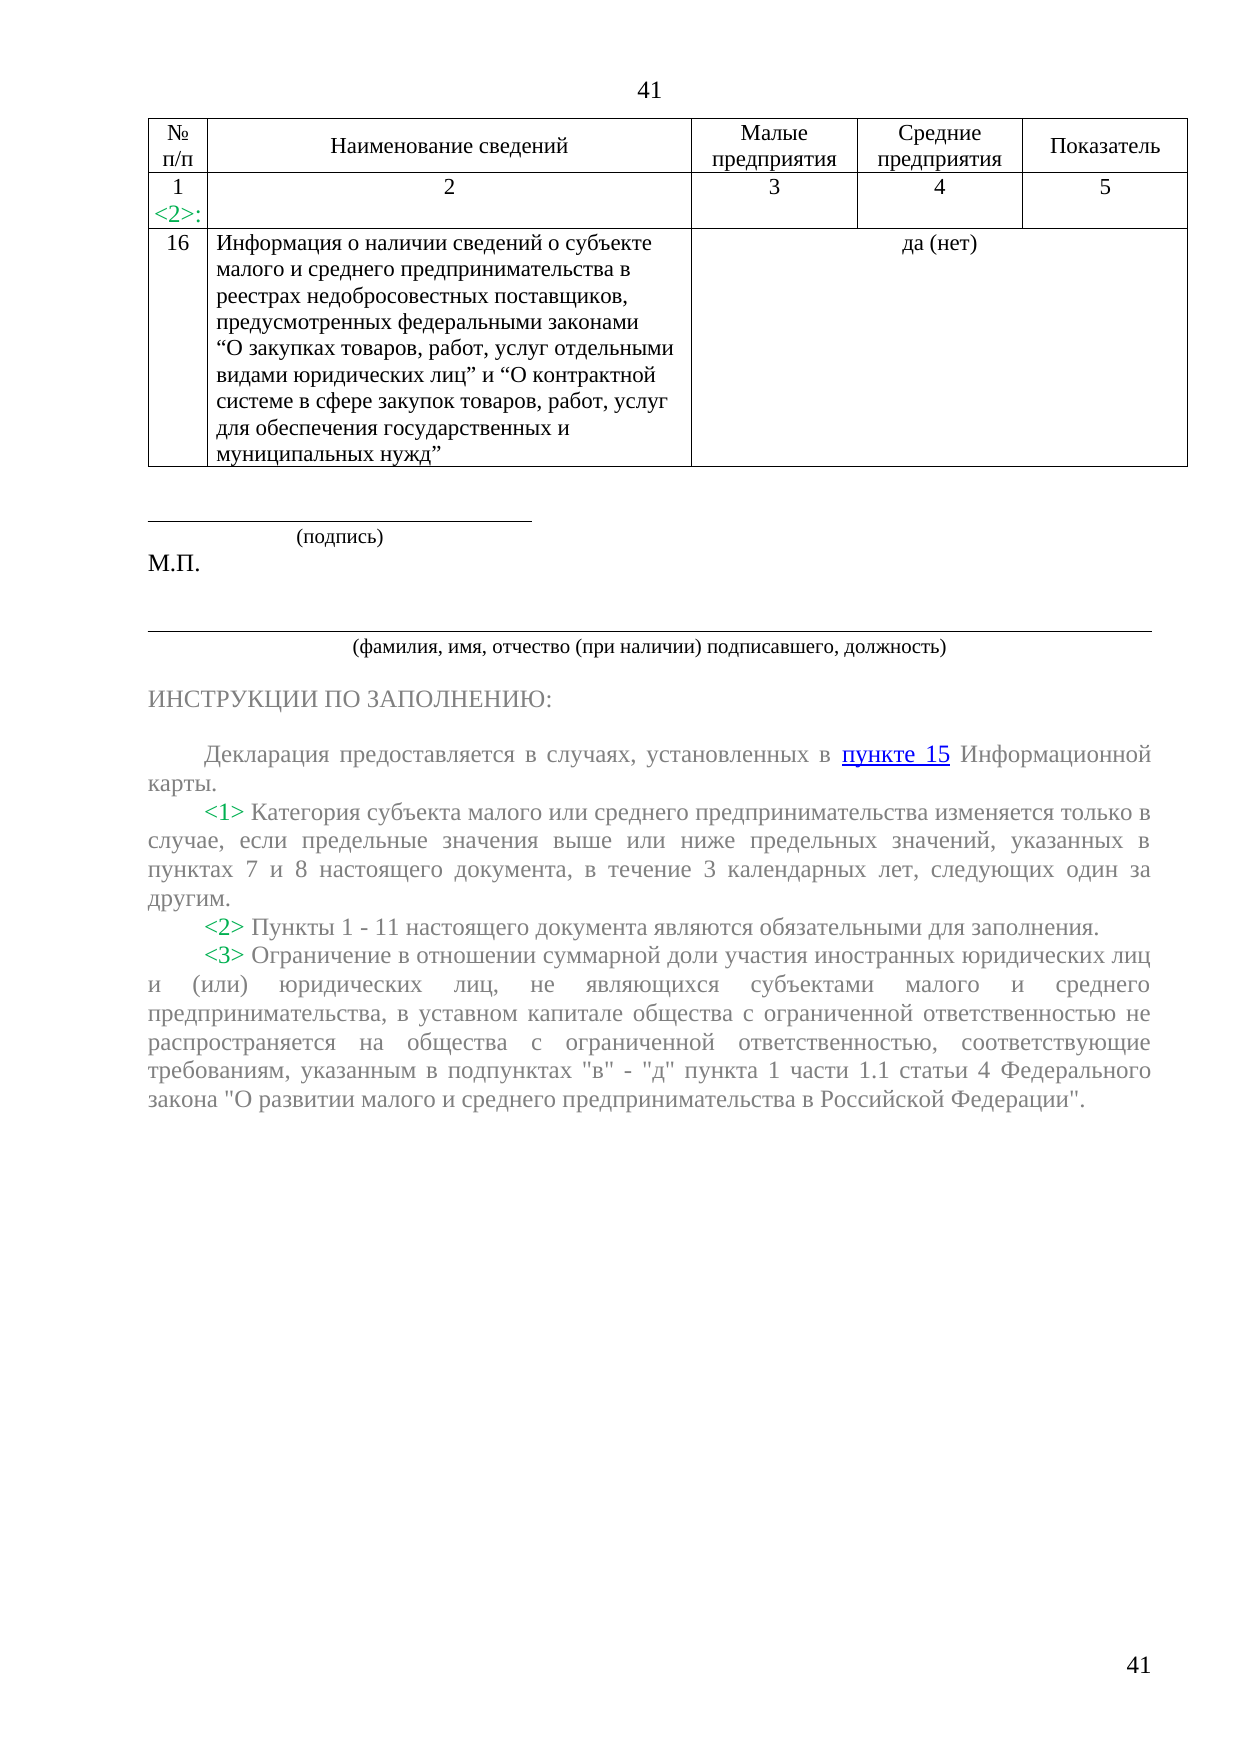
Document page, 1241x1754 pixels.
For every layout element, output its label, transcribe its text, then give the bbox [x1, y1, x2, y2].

table_header Наименование сведений [208, 119, 691, 172]
text (фамилия, имя, отчество (при наличии) подписавшего, должность) [148, 632, 1152, 658]
table_cell да (нет) [692, 229, 1187, 466]
table_cell 16 [149, 229, 207, 466]
text <2> Пункты 1 - 11 настоящего документа являются обязательными для заполнения. [148, 912, 1152, 941]
table_header Показатель [1023, 119, 1187, 172]
table_cell 3 [692, 173, 857, 228]
text ИНСТРУКЦИИ ПО ЗАПОЛНЕНИЮ: [148, 684, 1152, 713]
table_cell 1 <2>: [149, 173, 207, 228]
table_header Средние предприятия [858, 119, 1022, 172]
text <1> Категория субъекта малого или среднего предпринимательства изменяется только в случае, если предельные значения выше или ниже предельных значений, указанных в пунктах 7 и 8 настоящего документа, в течение 3 календарных лет, следующих один за другим. [148, 797, 1152, 912]
text Декларация предоставляется в случаях, установленных в пункте 15 Информационной карты. [148, 739, 1152, 797]
table_header Малые предприятия [692, 119, 857, 172]
text М.П. [148, 548, 1152, 577]
table_cell 4 [858, 173, 1022, 228]
text <3> Ограничение в отношении суммарной доли участия иностранных юридических лиц и (или) юридических лиц, не являющихся субъектами малого и среднего предпринимательства, в уставном капитале общества с ограниченной ответственностью не распространяется на общества с ограниченной ответственностью, соответствующие требованиям, указанным в подпунктах "в" - "д" пункта 1 части 1.1 статьи 4 Федерального закона "О развитии малого и среднего предпринимательства в Российской Федерации". [148, 941, 1152, 1113]
text (подпись) [148, 522, 532, 548]
table_cell Информация о наличии сведений о субъекте малого и среднего предпринимательства в реестрах недобросовестных поставщиков, предусмотренных федеральными законами “О закупках товаров, работ, услуг отдельными видами юридических лиц” и “О контрактной системе в сфере закупок товаров, работ, услуг для обеспечения государственных и муниципальных нужд” [208, 229, 691, 466]
table_cell 5 [1023, 173, 1187, 228]
table_cell 2 [208, 173, 691, 228]
table_header № п/п [149, 119, 207, 172]
